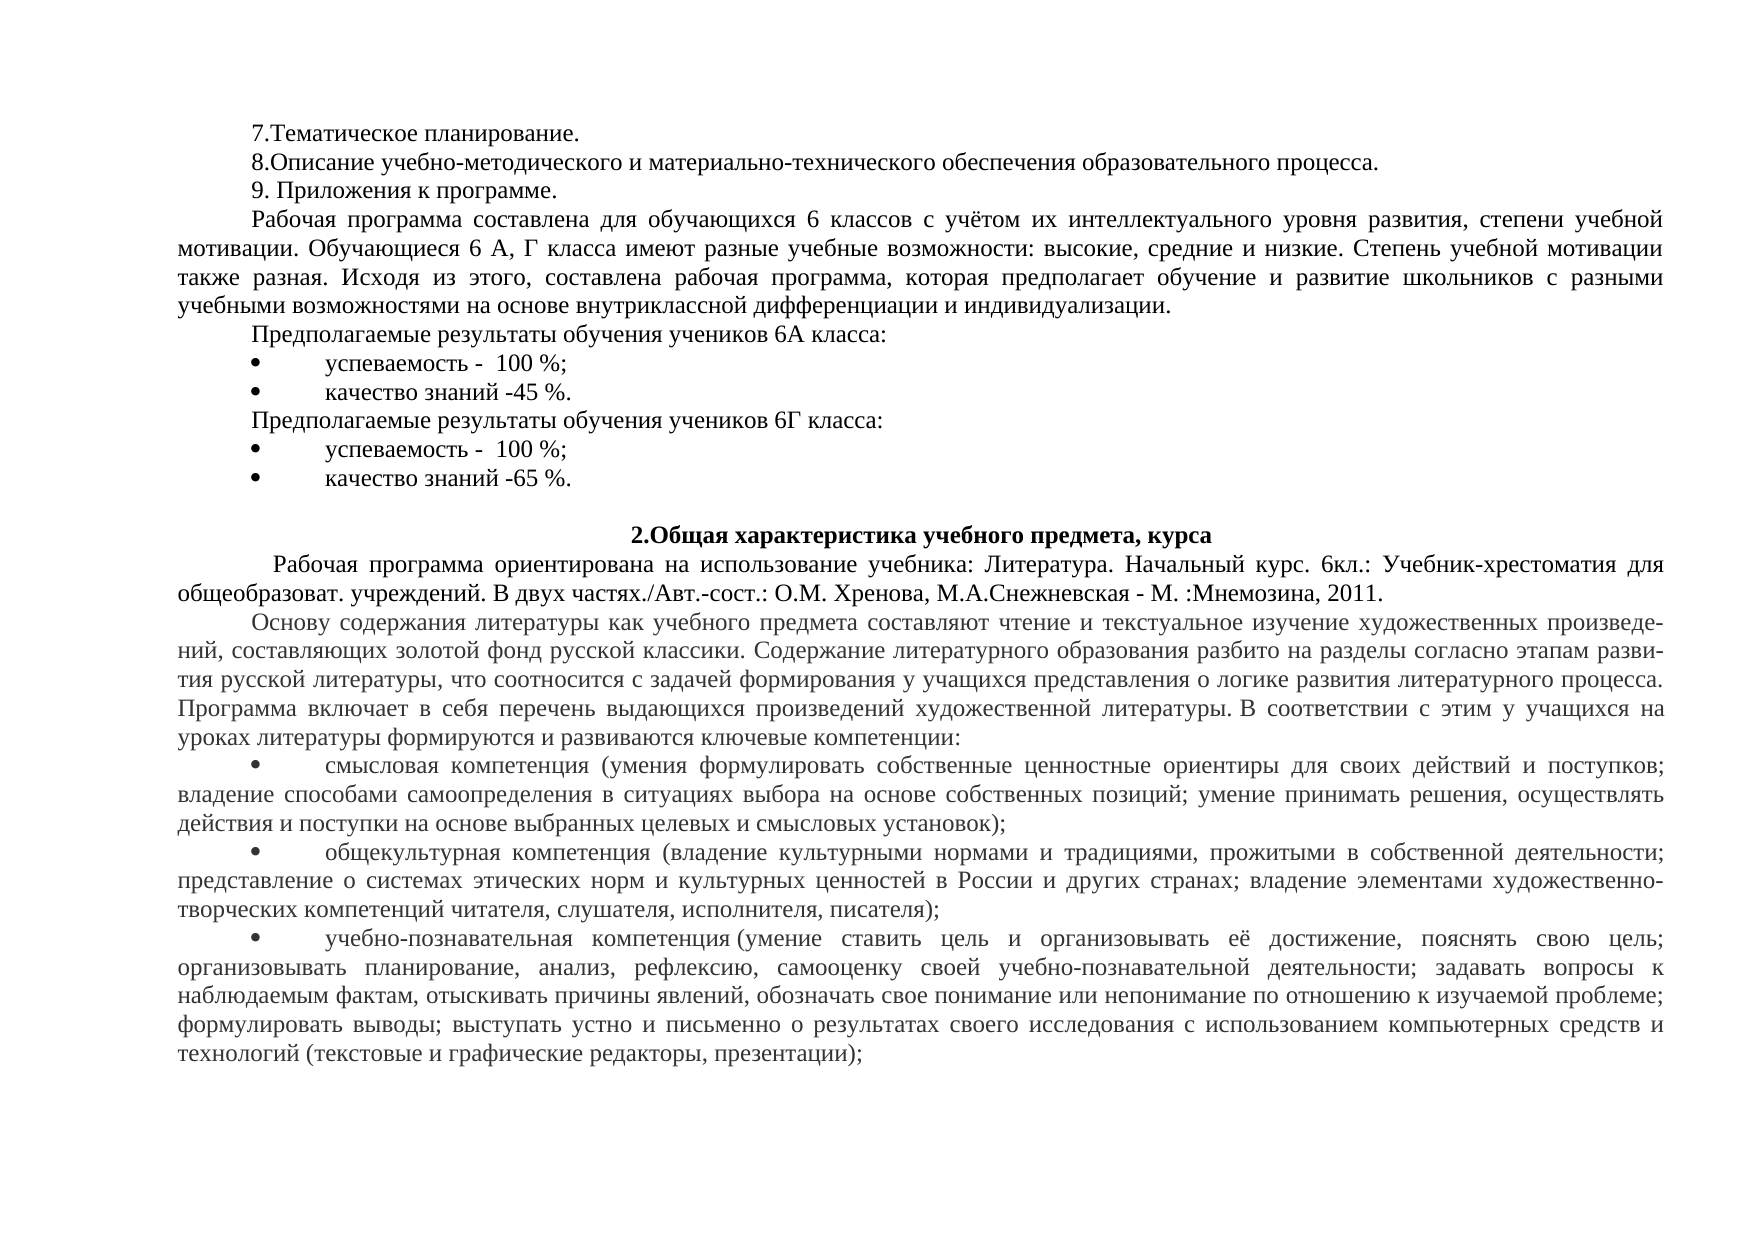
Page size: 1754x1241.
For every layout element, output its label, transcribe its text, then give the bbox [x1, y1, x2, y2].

list качество знаний -45 %. [177, 377, 1665, 406]
list успеваемость - 100 %; [177, 434, 1665, 463]
list Основу содержания литературы как учебного предмета составляют чтение и текстуальное изучение художественных произведе-ний, составляющих золотой фонд русской классики. Содержание литературного образования разбито на разделы согласно этапам разви-тия русской литературы, что соотносится с задачей формирования у учащихся представления о логике развития литературного процесса. Программа включает в себя перечень выдающихся произведений художественной литературы. В соответствии с этим у учащихся на уроках литературы формируются и развиваются ключевые компетенции: [177, 607, 1665, 751]
text 7.Тематическое планирование. [177, 118, 1665, 147]
list смысловая компетенция (умения формулировать собственные ценностные ориентиры для своих действий и поступков; владение способами самоопределения в ситуациях выбора на основе собственных позиций; умение принимать решения, осуществлять действия и поступки на основе выбранных целевых и смысловых установок); [177, 751, 1665, 837]
text Рабочая программа составлена для обучающихся 6 классов с учётом их интеллектуального уровня развития, степени учебной мотивации. Обучающиеся 6 А, Г класса имеют разные учебные возможности: высокие, средние и низкие. Степень учебной мотивации также разная. Исходя из этого, составлена рабочая программа, которая предполагает обучение и развитие школьников с разными учебными возможностями на основе внутриклассной дифференциации и индивидуализации. [177, 204, 1665, 319]
list общекультурная компетенция (владение культурными нормами и традициями, прожитыми в собственной деятельности; представление о системах этических норм и культурных ценностей в России и других странах; владение элементами художественно-творческих компетенций читателя, слушателя, исполнителя, писателя); [177, 837, 1665, 923]
text 8.Описание учебно-методического и материально-технического обеспечения образовательного процесса. [177, 147, 1665, 176]
list качество знаний -65 %. [177, 463, 1665, 492]
text 2.Общая характеристика учебного предмета, курса [177, 521, 1665, 549]
list Рабочая программа ориентирована на использование учебника: Литература. Начальный курс. 6кл.: Учебник-хрестоматия для общеобразоват. учреждений. В двух частях./Авт.-сост.: О.М. Хренова, М.А.Снежневская - М. :Мнемозина, 2011. [177, 549, 1665, 607]
list учебно-познавательная компетенция (умение ставить цель и организовывать её достижение, пояснять свою цель; организовывать планирование, анализ, рефлексию, самооценку своей учебно-познавательной деятельности; задавать вопросы к наблюдаемым фактам, отыскивать причины явлений, обозначать свое понимание или непонимание по отношению к изучаемой проблеме; формулировать выводы; выступать устно и письменно о результатах своего исследования с использованием компьютерных средств и технологий (текстовые и графические редакторы, презентации); [177, 923, 1665, 1067]
text Предполагаемые результаты обучения учеников 6Г класса: [177, 406, 1665, 434]
text 9. Приложения к программе. [177, 176, 1665, 204]
text Предполагаемые результаты обучения учеников 6А класса: [177, 319, 1665, 348]
list успеваемость - 100 %; [177, 348, 1665, 377]
